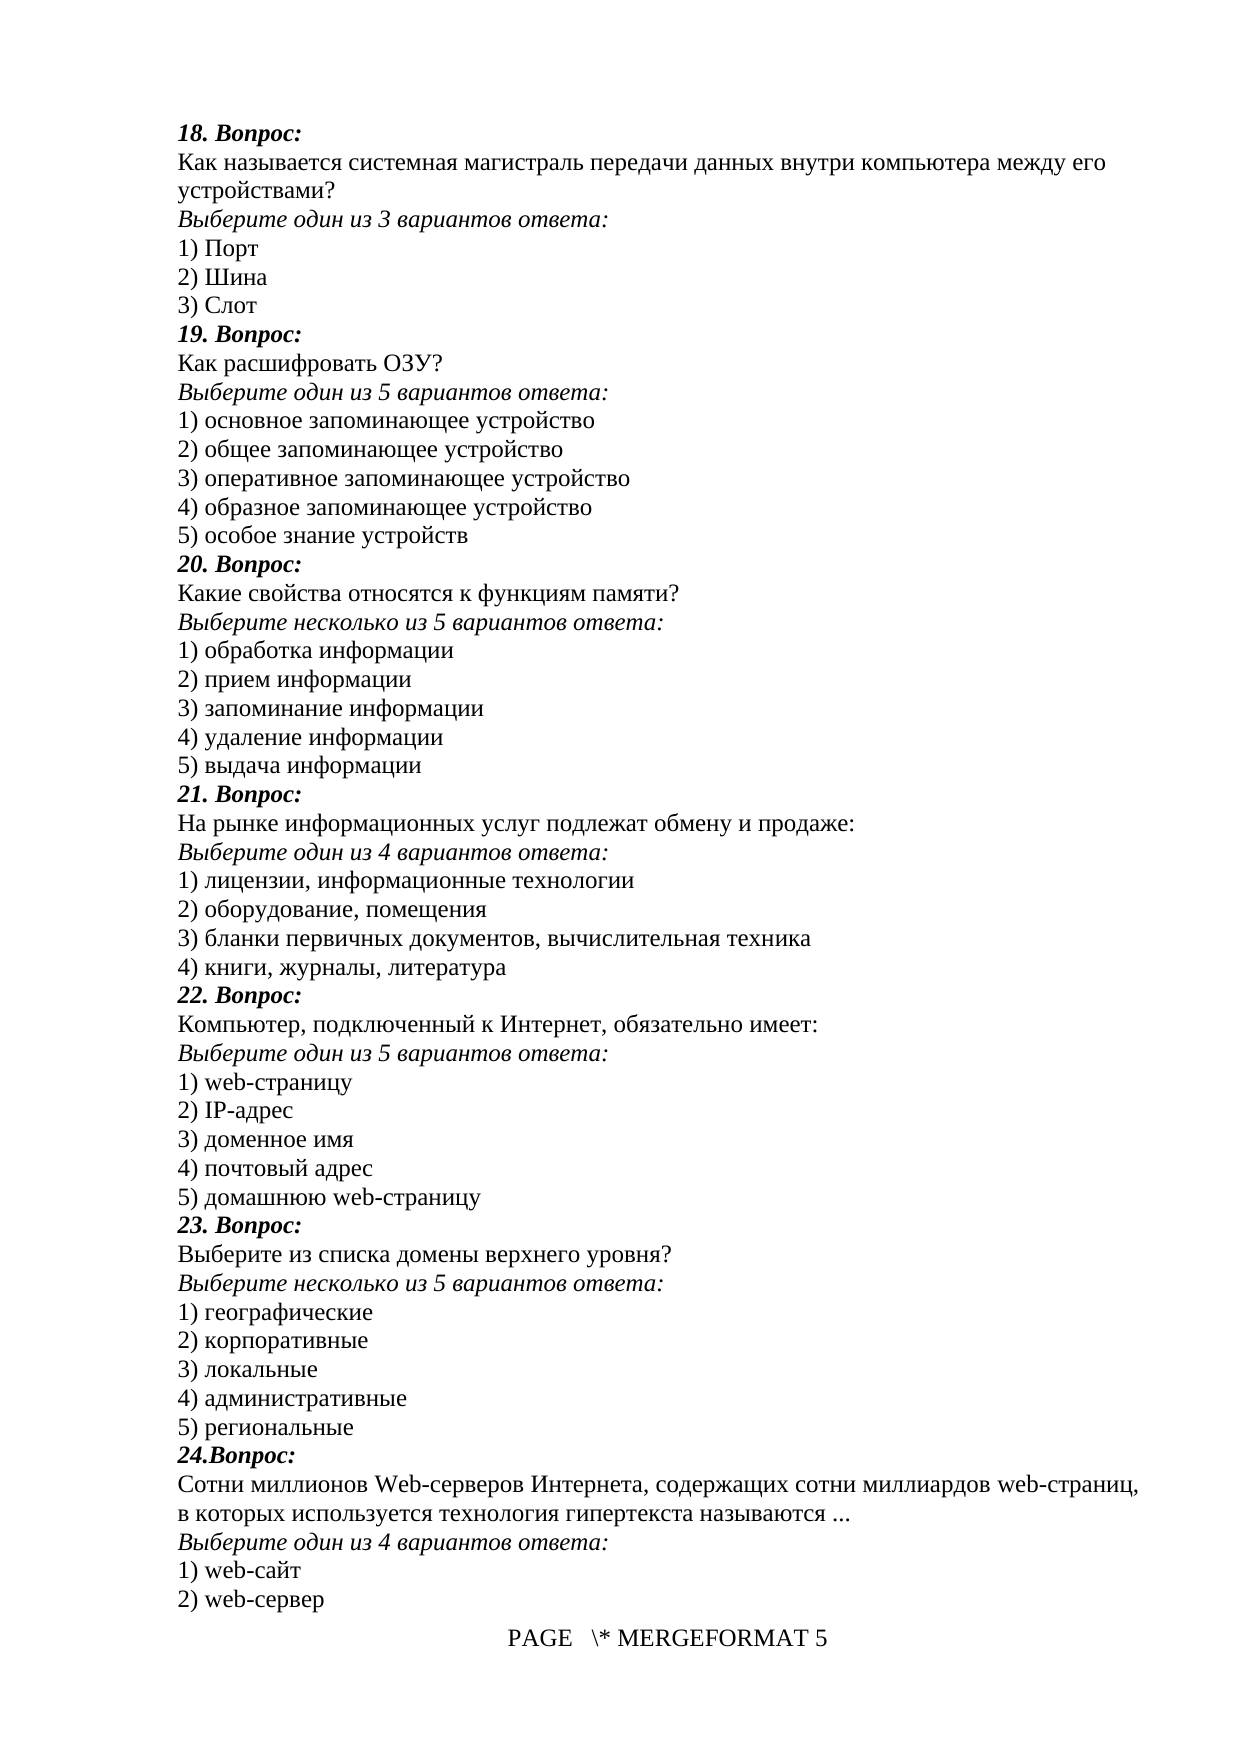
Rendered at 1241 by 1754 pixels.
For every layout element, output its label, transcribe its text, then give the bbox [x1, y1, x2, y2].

text 18. Вопрос: [177, 118, 1152, 147]
text 2) IP-адрес [177, 1096, 1152, 1124]
text Выберите один из 4 вариантов ответа: [177, 837, 1152, 866]
text 19. Вопрос: [177, 319, 1152, 348]
text 23. Вопрос: [177, 1211, 1152, 1239]
text 3) Слот [177, 291, 1152, 319]
text Выберите несколько из 5 вариантов ответа: [177, 607, 1152, 636]
text Как расшифровать ОЗУ? [177, 348, 1152, 377]
text 1) обработка информации [177, 636, 1152, 664]
text Выберите один из 5 вариантов ответа: [177, 1038, 1152, 1067]
text 5) домашнюю web-страницу [177, 1182, 1152, 1211]
text 24.Вопрос: [177, 1441, 1152, 1469]
text 4) административные [177, 1383, 1152, 1412]
text Как называется системная магистраль передачи данных внутри компьютера между его устройствами? [177, 147, 1152, 204]
text 1) географические [177, 1297, 1152, 1326]
text 4) книги, журналы, литература [177, 952, 1152, 981]
text 3) доменное имя [177, 1124, 1152, 1153]
text 1) web-страницу [177, 1067, 1152, 1096]
text 22. Вопрос: [177, 981, 1152, 1009]
text Компьютер, подключенный к Интернет, обязательно имеет: [177, 1009, 1152, 1038]
text 2) оборудование, помещения [177, 894, 1152, 923]
text 3) локальные [177, 1354, 1152, 1383]
text Выберите один из 5 вариантов ответа: [177, 377, 1152, 406]
text 3) бланки первичных документов, вычислительная техника [177, 923, 1152, 952]
text Выберите из списка домены верхнего уровня? [177, 1239, 1152, 1268]
text 1) лицензии, информационные технологии [177, 866, 1152, 894]
text 2) общее запоминающее устройство [177, 434, 1152, 463]
text 2) web-сервер [177, 1584, 1152, 1613]
text Выберите один из 4 вариантов ответа: [177, 1527, 1152, 1556]
text 3) запоминание информации [177, 693, 1152, 722]
text 5) региональные [177, 1412, 1152, 1441]
text 1) Порт [177, 233, 1152, 262]
text 3) оперативное запоминающее устройство [177, 463, 1152, 492]
text 1) основное запоминающее устройство [177, 406, 1152, 434]
text 5) особое знание устройств [177, 521, 1152, 549]
text 21. Вопрос: [177, 779, 1152, 808]
text Сотни миллионов Web-серверов Интернета, содержащих сотни миллиардов web-страниц, в которых используется технология гипертекста называются ... [177, 1469, 1152, 1527]
text 4) удаление информации [177, 722, 1152, 751]
text 4) почтовый адрес [177, 1153, 1152, 1182]
text 5) выдача информации [177, 751, 1152, 779]
text 2) корпоративные [177, 1326, 1152, 1354]
text На рынке информационных услуг подлежат обмену и продаже: [177, 808, 1152, 837]
text 1) web-сайт [177, 1556, 1152, 1584]
text 2) Шина [177, 262, 1152, 291]
text Какие свойства относятся к функциям памяти? [177, 578, 1152, 607]
text 4) образное запоминающее устройство [177, 492, 1152, 521]
text Выберите один из 3 вариантов ответа: [177, 204, 1152, 233]
text Выберите несколько из 5 вариантов ответа: [177, 1268, 1152, 1297]
text 2) прием информации [177, 664, 1152, 693]
text 20. Вопрос: [177, 549, 1152, 578]
